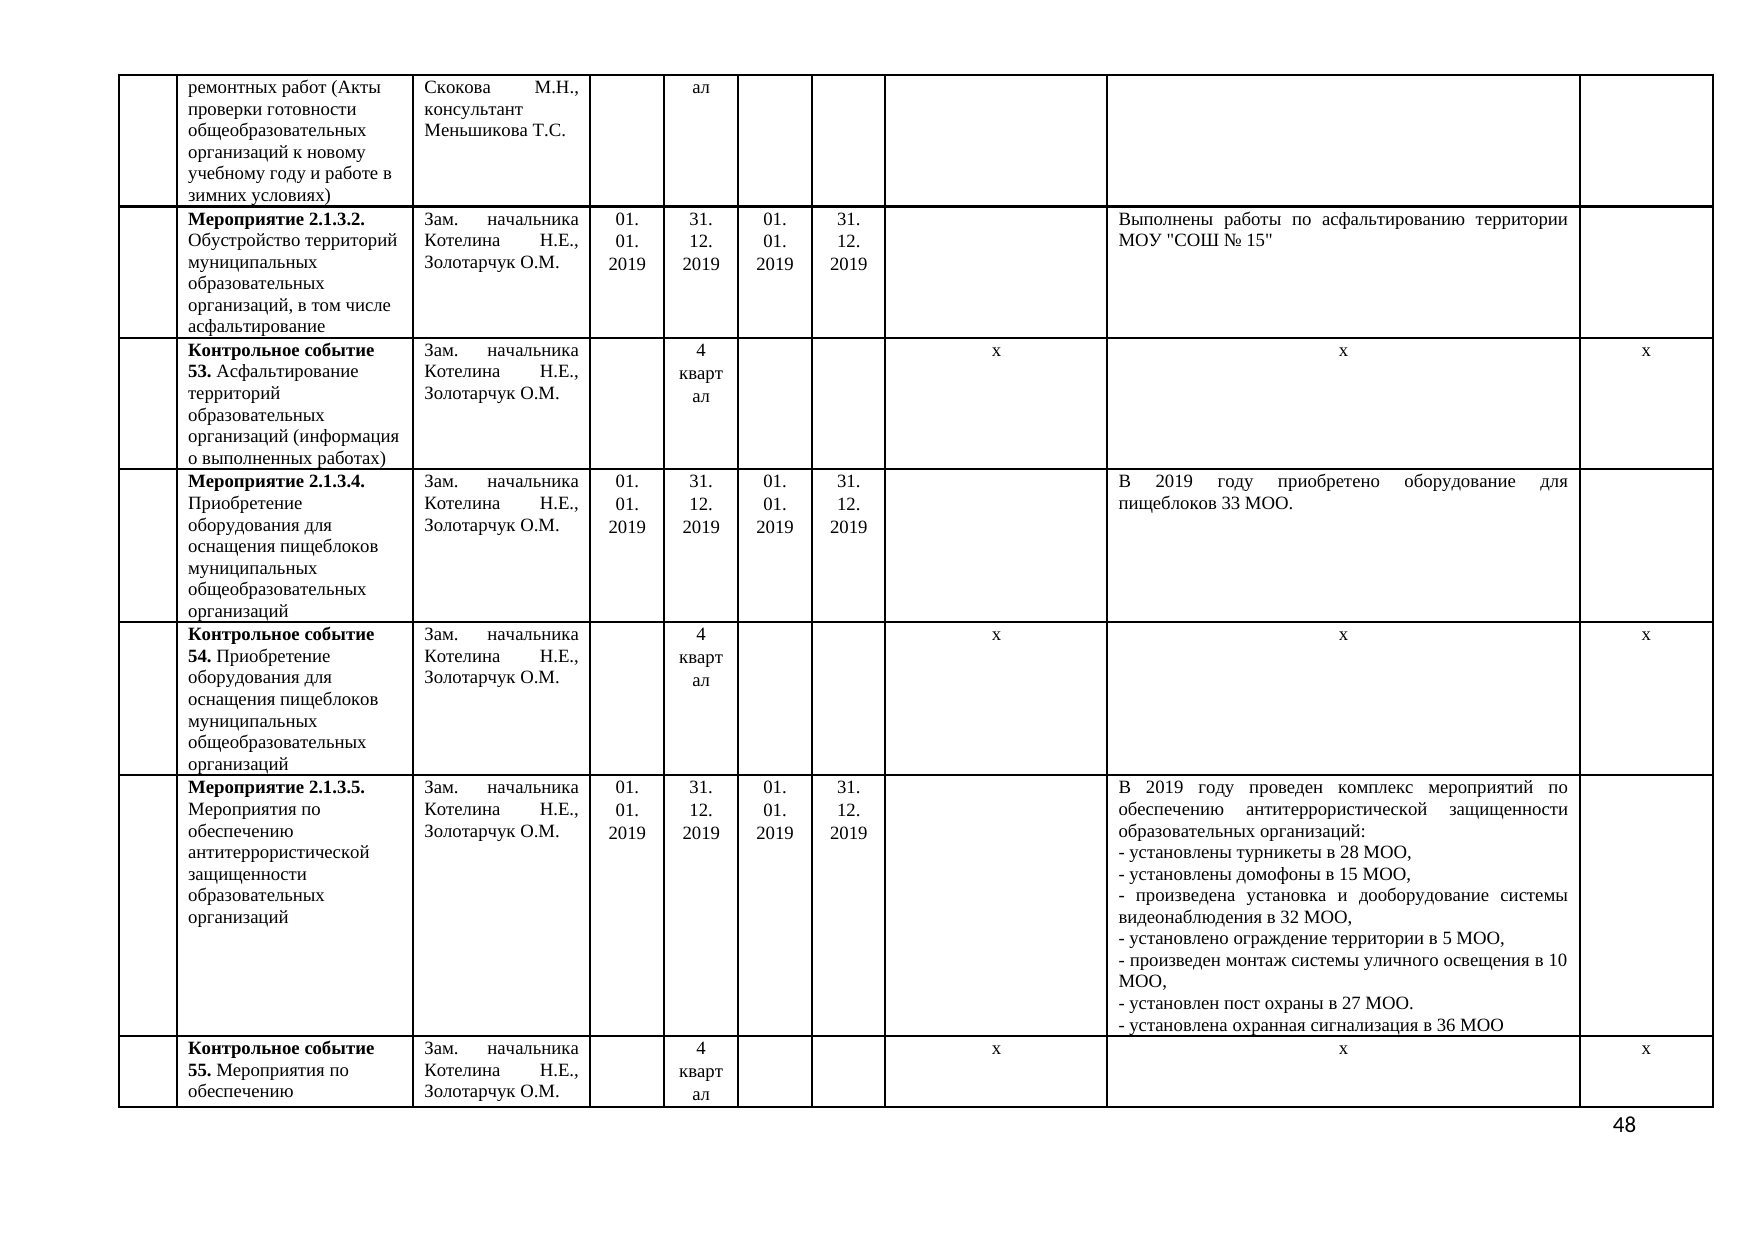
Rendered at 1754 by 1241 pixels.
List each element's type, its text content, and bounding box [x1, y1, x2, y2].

table_cell [1581, 776, 1712, 1035]
table_cell 31. 12. 2019 [665, 208, 737, 337]
table_cell [886, 470, 1106, 621]
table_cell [414, 76, 589, 205]
table_cell Зам. начальника Котелина Н.Е., Золотарчук О.М. [414, 339, 589, 468]
table_cell Мероприятие 2.1.3.2. Обустройство территорий муниципальных образовательных организаций, в том числе асфальтирование [178, 208, 412, 337]
table_cell Контрольное событие 54. Приобретение оборудования для оснащения пищеблоков муниципальных общеобразовательных организаций [178, 623, 412, 774]
table_cell х [886, 1037, 1106, 1106]
table_cell [120, 76, 176, 205]
table_cell 31. 12. 2019 [665, 470, 737, 621]
table_cell х [1581, 1037, 1712, 1106]
table_cell 4 квартал [665, 1037, 737, 1106]
table_cell [813, 623, 884, 774]
table_cell 01. 01. 2019 [739, 208, 811, 337]
table_cell Мероприятие 2.1.3.5. Мероприятия по обеспечению антитеррористической защищенности образовательных организаций [178, 776, 412, 1035]
table_cell [739, 339, 811, 468]
table_cell х [1581, 339, 1712, 468]
table_cell [739, 623, 811, 774]
table_cell Зам. начальника Котелина Н.Е., Золотарчук О.М. [414, 208, 589, 337]
table_cell Зам. начальника Котелина Н.Е., Золотарчук О.М. [414, 776, 589, 1035]
table_cell х [1108, 76, 1579, 205]
table_cell [813, 76, 884, 205]
table_cell х [886, 623, 1106, 774]
table_cell [591, 623, 663, 774]
table_cell [591, 76, 663, 205]
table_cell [178, 76, 412, 205]
table_cell 31. 12. 2019 [813, 470, 884, 621]
table_cell 31. 12. 2019 [813, 208, 884, 337]
table_cell В 2019 году приобретено оборудование для пищеблоков 33 МОО. [1108, 470, 1579, 621]
table_cell [886, 208, 1106, 337]
table_cell Выполнены работы по асфальтированию территории МОУ "СОШ № 15" [1108, 208, 1579, 337]
table_cell 01. 01. 2019 [739, 470, 811, 621]
table_cell [591, 1037, 663, 1106]
table_cell 31. 12. 2019 [813, 776, 884, 1035]
table_cell х [1108, 1037, 1579, 1106]
table_cell х [1108, 623, 1579, 774]
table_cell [178, 1037, 412, 1106]
table_cell Зам. начальника Котелина Н.Е., Золотарчук О.М. [414, 623, 589, 774]
table_cell В 2019 году проведен комплекс мероприятий по обеспечению антитеррористической защищенности образовательных организаций: - установлены турникеты в 28 МОО, - установлены домофоны в 15 МОО, - произведена установка и дооборудование системы видеонаблюдения в 32 МОО, - установлено ограждение территории в 5 МОО, - произведен монтаж системы уличного освещения в 10 МОО, - установлен пост охраны в 27 МОО. - установлена охранная сигнализация в 36 МОО [1108, 776, 1579, 1035]
table_cell 01. 01. 2019 [739, 776, 811, 1035]
table_cell х [886, 76, 1106, 205]
table_cell [886, 776, 1106, 1035]
table_cell 31. 12. 2019 [665, 776, 737, 1035]
table_cell Мероприятие 2.1.3.4. Приобретение оборудования для оснащения пищеблоков муниципальных общеобразовательных организаций [178, 470, 412, 621]
table_cell [120, 1037, 176, 1106]
table_cell Контрольное событие 53. Асфальтирование территорий образовательных организаций (информация о выполненных работах) [178, 339, 412, 468]
table_cell х [886, 339, 1106, 468]
table_cell [120, 623, 176, 774]
table_cell [1581, 470, 1712, 621]
table_cell 3 квартал [665, 76, 737, 205]
table_cell х [1581, 623, 1712, 774]
table_cell [739, 1037, 811, 1106]
table_cell [813, 1037, 884, 1106]
table_cell 4 квартал [665, 623, 737, 774]
table_cell [120, 208, 176, 337]
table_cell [414, 1037, 589, 1106]
table_cell [120, 339, 176, 468]
table_cell [1581, 208, 1712, 337]
table_cell 4 квартал [665, 339, 737, 468]
table_cell х [1108, 339, 1579, 468]
table_cell [120, 470, 176, 621]
table_cell [739, 76, 811, 205]
table_cell х [1581, 76, 1712, 205]
table_cell [813, 339, 884, 468]
table_cell [120, 776, 176, 1035]
table_cell [591, 339, 663, 468]
table_cell 01. 01. 2019 [591, 776, 663, 1035]
table_cell Зам. начальника Котелина Н.Е., Золотарчук О.М. [414, 470, 589, 621]
table_cell 01. 01. 2019 [591, 208, 663, 337]
table_cell 01. 01. 2019 [591, 470, 663, 621]
